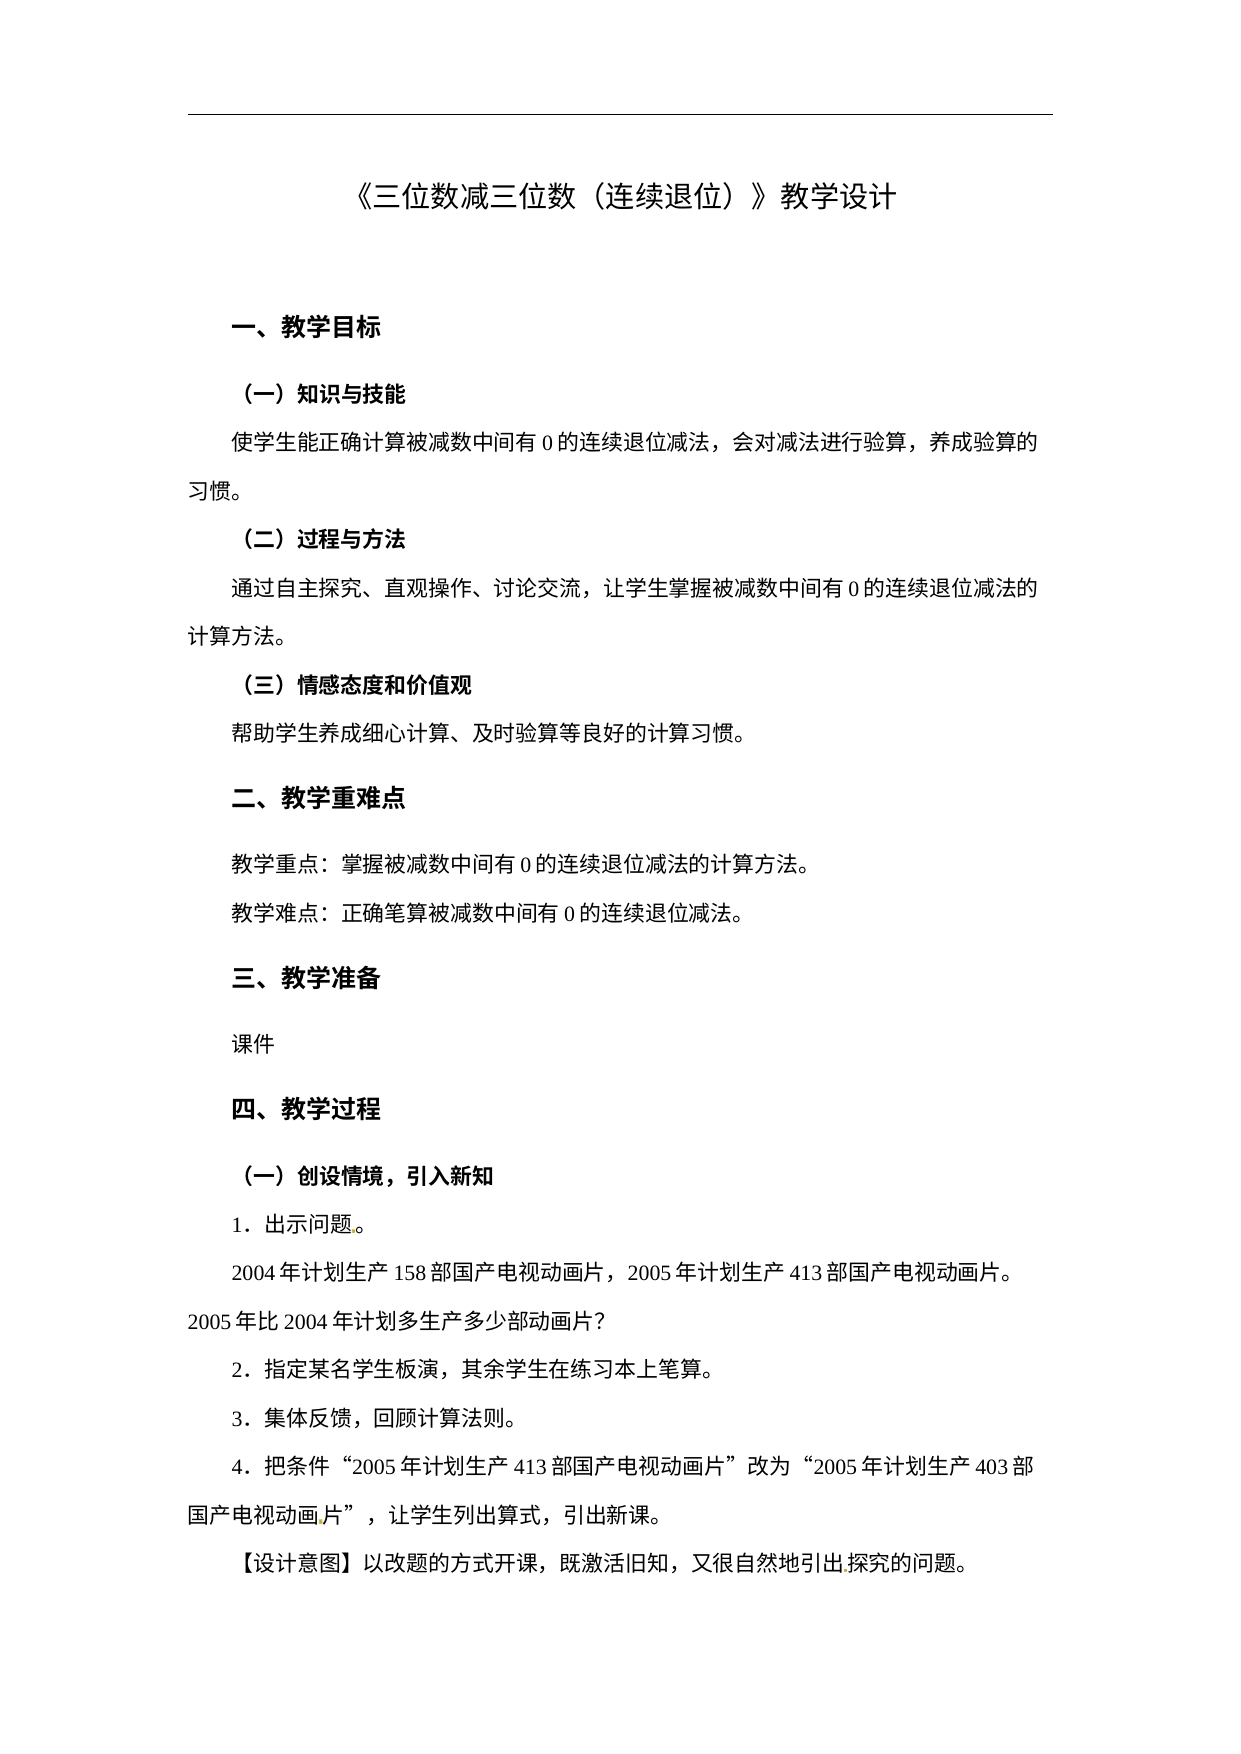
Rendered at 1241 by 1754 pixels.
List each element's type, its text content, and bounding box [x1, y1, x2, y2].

text （一）创设情境，引入新知 [187, 1158, 1053, 1191]
text 1．出示问题。 [187, 1207, 1053, 1239]
text 2004年计划生产158部国产电视动画片，2005年计划生产413部国产电视动画片。2005年比2004年计划多生产多少部动画片？ [来源:学.科.网Z.X.X.K] [187, 1255, 1053, 1336]
text （二）过程与方法 [187, 522, 1053, 554]
text 课件 [187, 1027, 1053, 1059]
text 一、教学目标[来源:学_科_网] [187, 293, 1053, 358]
text 3．集体反馈，回顾计算法则。 [187, 1400, 1053, 1433]
text 《三位数减三位数（连续退位）》教学设计 [187, 162, 1053, 227]
text 【设计意图】以改题的方式开课，既激活旧知，又很自然地引出探究的问题。 [187, 1546, 1053, 1578]
text （三）情感态度和价值观 [187, 667, 1053, 700]
text 帮助学生养成细心计算、及时验算等良好的计算习惯。 [187, 716, 1053, 748]
text 使学生能正确计算被减数中间有0的连续退位减法，会对减法进行验算，养成验算的习惯。[来源:学科网ZXXK] [187, 425, 1053, 506]
text 四、教学过程 [187, 1075, 1053, 1140]
text 4．把条件“2005年计划生产413部国产电视动画片”改为“2005年计划生产403部国产电视动画片”，让学生列出算式，引出新课。 [187, 1449, 1053, 1530]
text （一）知识与技能 [187, 376, 1053, 409]
text 通过自主探究、直观操作、讨论交流，让学生掌握被减数中间有0的连续退位减法的计算方法。 [187, 570, 1053, 651]
text 教学难点：正确笔算被减数中间有0的连续退位减法。 [187, 895, 1053, 928]
text 二、教学重难点 [187, 764, 1053, 829]
text 三、教学准备[来源:学科网] [187, 944, 1053, 1009]
text 2．指定某名学生板演，其余学生在练习本上笔算。 [187, 1352, 1053, 1384]
text 教学重点：掌握被减数中间有0的连续退位减法的计算方法。 [187, 847, 1053, 879]
